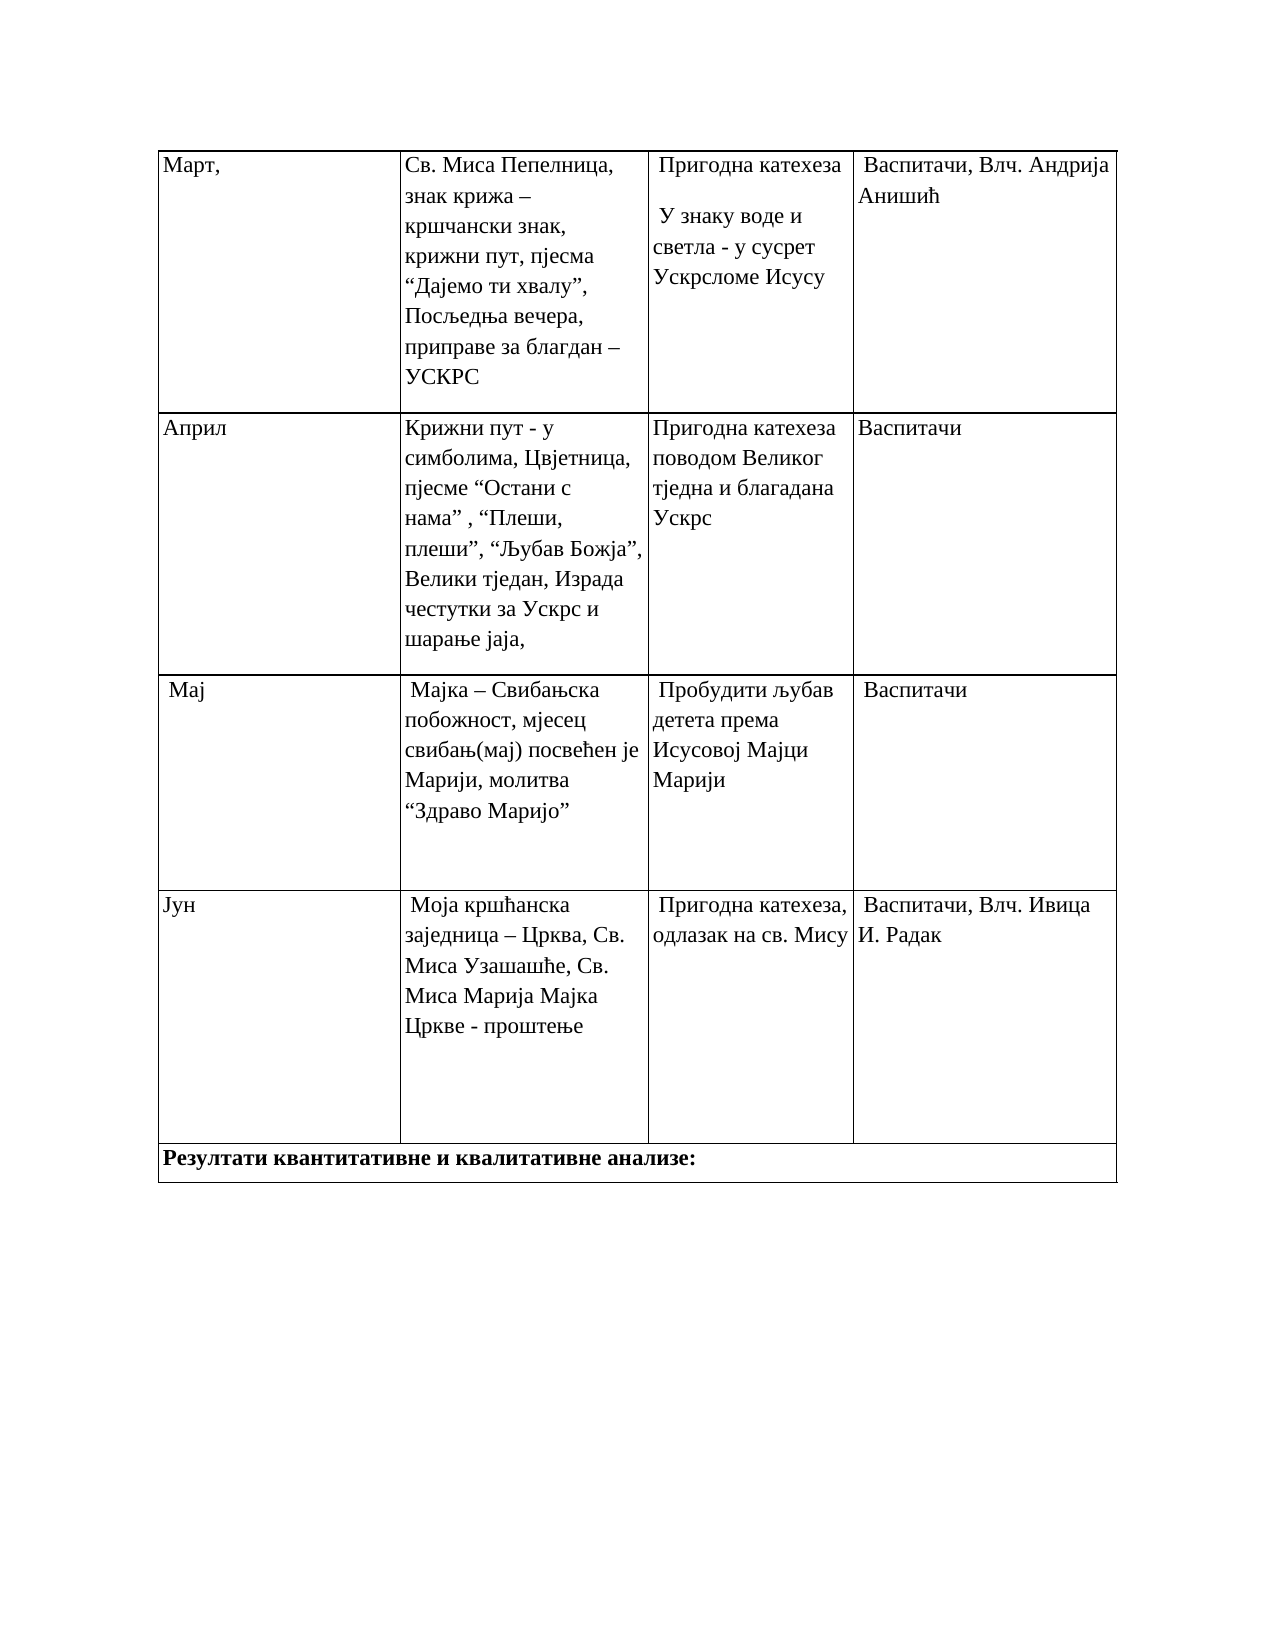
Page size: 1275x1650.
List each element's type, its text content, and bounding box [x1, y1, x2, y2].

table_cell Мај [159, 676, 400, 890]
table_cell Васпитачи, Влч. Ивица И. Радак [854, 891, 1116, 1142]
table_cell Васпитачи [854, 676, 1116, 890]
table_cell Пригодна катехеза поводом Великог тједна и благадана Ускрс [649, 414, 853, 674]
table_cell Април [159, 414, 400, 674]
table_cell Крижни пут - у симболима, Цвјетница, пјесме “Остани с нама” , “Плеши, плеши”, “Љубав Божја”, Велики тједан, Израда честутки за Ускрс и шарање јаја, [401, 414, 648, 674]
table_cell Васпитачи [854, 414, 1116, 674]
table_cell Пригодна катехеза У знаку воде и светла - у сусрет Ускрсломе Исусу [649, 152, 853, 412]
table_cell Март, [159, 152, 400, 412]
table_cell Мајка – Свибањска побожност, мјесец свибањ(мај) посвећен је Марији, молитва “Здраво Маријо” [401, 676, 648, 890]
table_cell Резултати квантитативне и квалитативне анализе: [159, 1144, 1116, 1182]
table_cell Св. Миса Пепелница, знак крижа – кршчански знак, крижни пут, пјесма “Дајемо ти хвалу”, Посљедња вечера, приправе за благдан –УСКРС [401, 152, 648, 412]
table_cell Пригодна катехеза, одлазак на св. Мису [649, 891, 853, 1142]
table_cell Васпитачи, Влч. Андрија Анишић [854, 152, 1116, 412]
table_cell Моја кршћанска заједница – Црква, Св. Миса Узашашће, Св. Миса Марија Мајка Цркве - проштење [401, 891, 648, 1142]
table_cell Јун [159, 891, 400, 1142]
table_cell Пробудити љубав детета према Исусовој Мајци Марији [649, 676, 853, 890]
